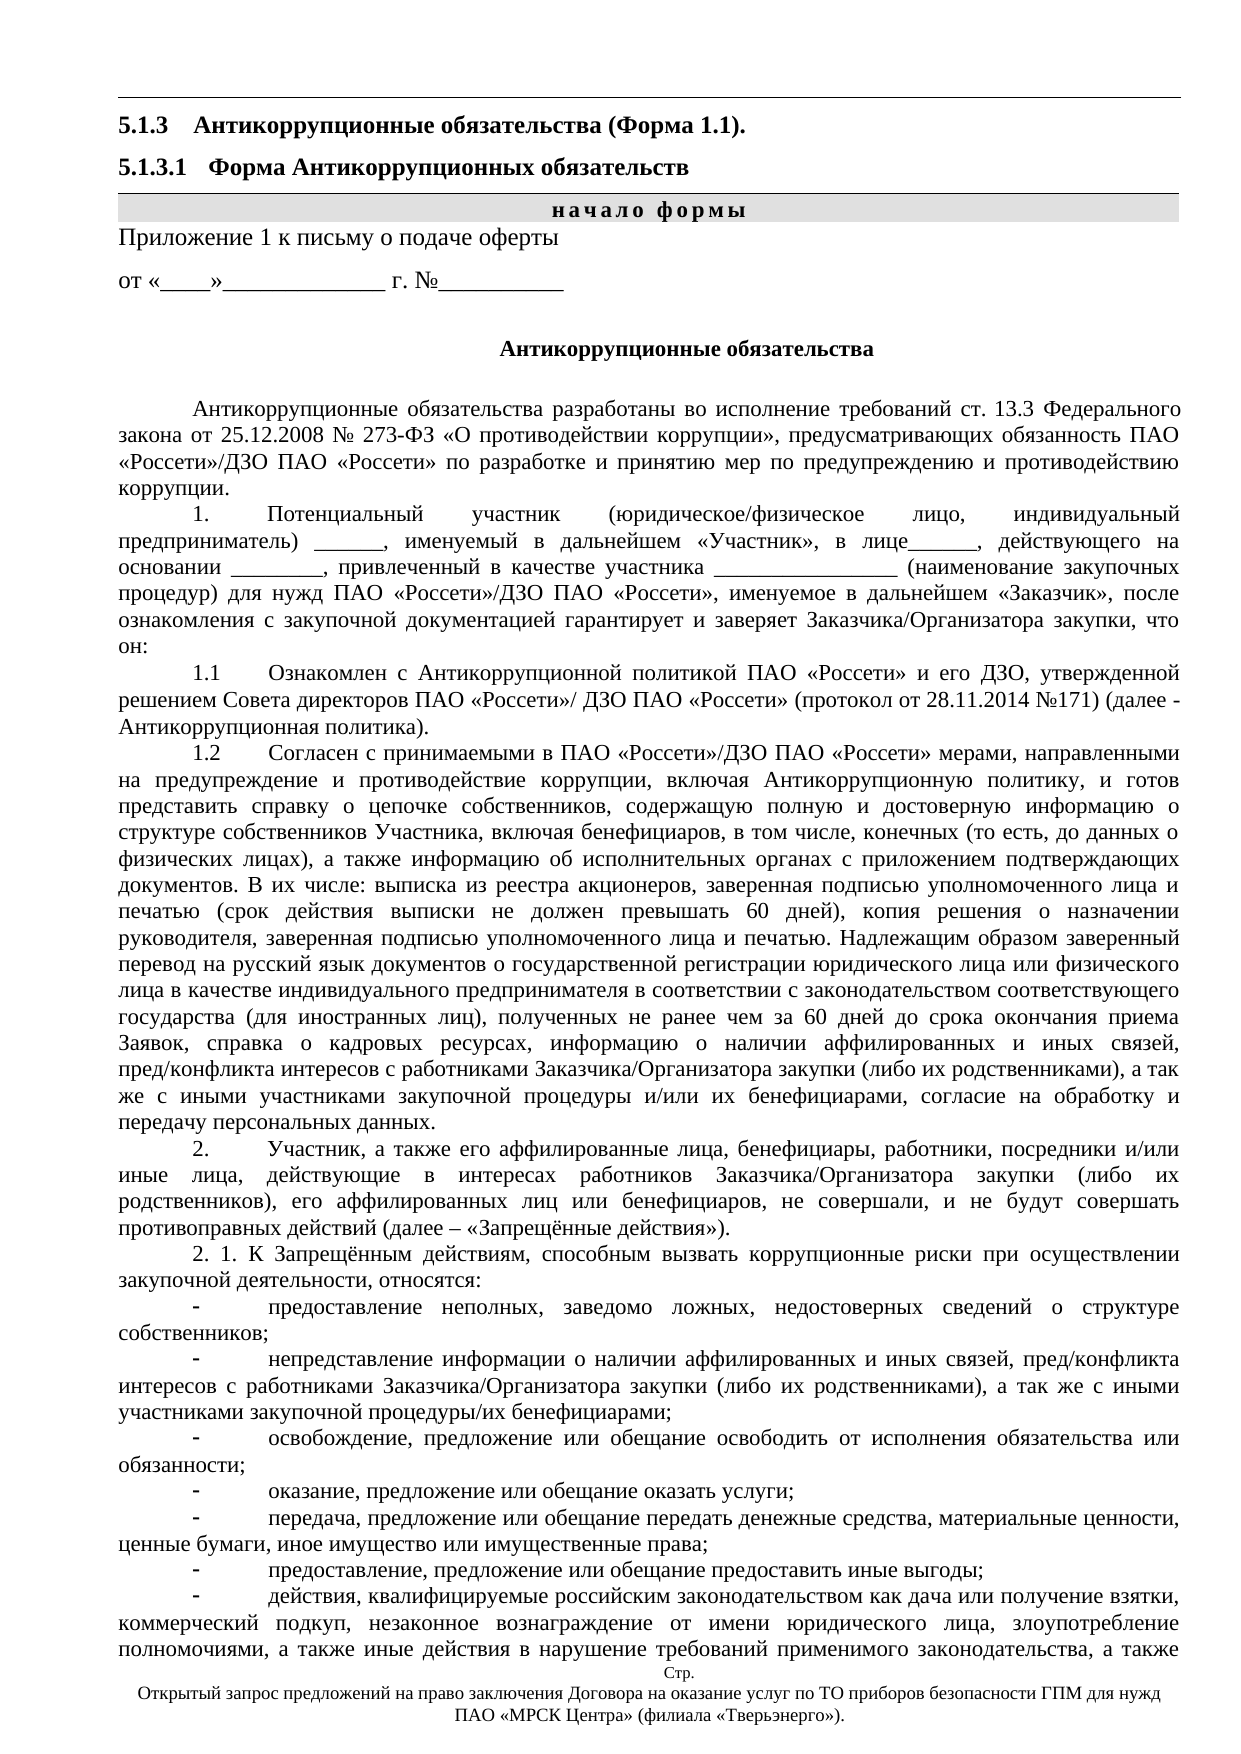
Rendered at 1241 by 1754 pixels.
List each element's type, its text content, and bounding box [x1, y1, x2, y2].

text Антикоррупционные обязательства [118, 335, 1181, 361]
text 2. 1. К Запрещённым действиям, способным вызвать коррупционные риски при осуществлении закупочной деятельности, относятся: [118, 1240, 1181, 1293]
text начало формы [118, 194, 1179, 222]
subtitle Форма Антикоррупционных обязательств [118, 152, 1181, 181]
list непредставление информации о наличии аффилированных и иных связей, пред/конфликта интересов с работниками Заказчика/Организатора закупки (либо их родственниками), а так же с иными участниками закупочной процедуры/их бенефициарами; [118, 1345, 1181, 1424]
list освобождение, предложение или обещание освободить от исполнения обязательства или обязанности; [118, 1424, 1181, 1477]
text от «____»_____________ г. №__________ [118, 266, 1181, 294]
list Участник, а также его аффилированные лица, бенефициары, работники, посредники и/или иные лица, действующие в интересах работников Заказчика/Организатора закупки (либо их родственников), его аффилированных лиц или бенефициаров, не совершали, и не будут совершать противоправных действий (далее – «Запрещённые действия»). [118, 1134, 1181, 1240]
list Потенциальный участник (юридическое/физическое лицо, индивидуальный предприниматель) ______, именуемый в дальнейшем «Участник», в лице______, действующего на основании ________, привлеченный в качестве участника ________________ (наименование закупочных процедур) для нужд ПАО «Россети»/ДЗО ПАО «Россети», именуемое в дальнейшем «Заказчик», после ознакомления с закупочной документацией гарантирует и заверяет Заказчика/Организатора закупки, что он: [118, 500, 1181, 658]
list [118, 1583, 1181, 1662]
list оказание, предложение или обещание оказать услуги; [118, 1477, 1181, 1503]
list предоставление неполных, заведомо ложных, недостоверных сведений о структуре собственников; [118, 1293, 1181, 1345]
list предоставление, предложение или обещание предоставить иные выгоды; [118, 1556, 1181, 1583]
subtitle Антикоррупционные обязательства (Форма 1.1). [118, 111, 1181, 139]
text Антикоррупционные обязательства разработаны во исполнение требований ст. 13.3 Федерального закона от 25.12.2008 № 273-ФЗ «О противодействии коррупции», предусматривающих обязанность ПАО «Россети»/ДЗО ПАО «Россети» по разработке и принятию мер по предупреждению и противодействию коррупции. [118, 395, 1181, 500]
text Приложение 1 к письму о подаче оферты [118, 222, 1181, 251]
text 1.1 Ознакомлен с Антикоррупционной политикой ПАО «Россети» и его ДЗО, утвержденной решением Совета директоров ПАО «Россети»/ ДЗО ПАО «Россети» (протокол от 28.11.2014 №171) (далее - Антикоррупционная политика). [118, 658, 1181, 739]
list передача, предложение или обещание передать денежные средства, материальные ценности, ценные бумаги, иное имущество или имущественные права; [118, 1503, 1181, 1556]
list Согласен с принимаемыми в ПАО «Россети»/ДЗО ПАО «Россети» мерами, направленными на предупреждение и противодействие коррупции, включая Антикоррупционную политику, и готов представить справку о цепочке собственников, содержащую полную и достоверную информацию о структуре собственников Участника, включая бенефициаров, в том числе, конечных (то есть, до данных о физических лицах), а также информацию об исполнительных органах с приложением подтверждающих документов. В их числе: выписка из реестра акционеров, заверенная подписью уполномоченного лица и печатью (срок действия выписки не должен превышать 60 дней), копия решения о назначении руководителя, заверенная подписью уполномоченного лица и печатью. Надлежащим образом заверенный перевод на русский язык документов о государственной регистрации юридического лица или физического лица в качестве индивидуального предпринимателя в соответствии с законодательством соответствующего государства (для иностранных лиц), полученных не ранее чем за 60 дней до срока окончания приема Заявок, справка о кадровых ресурсах, информацию о наличии аффилированных и иных связей, пред/конфликта интересов с работниками Заказчика/Организатора закупки (либо их родственниками), а так же с иными участниками закупочной процедуры и/или их бенефициарами, согласие на обработку и передачу персональных данных. [118, 739, 1181, 1134]
